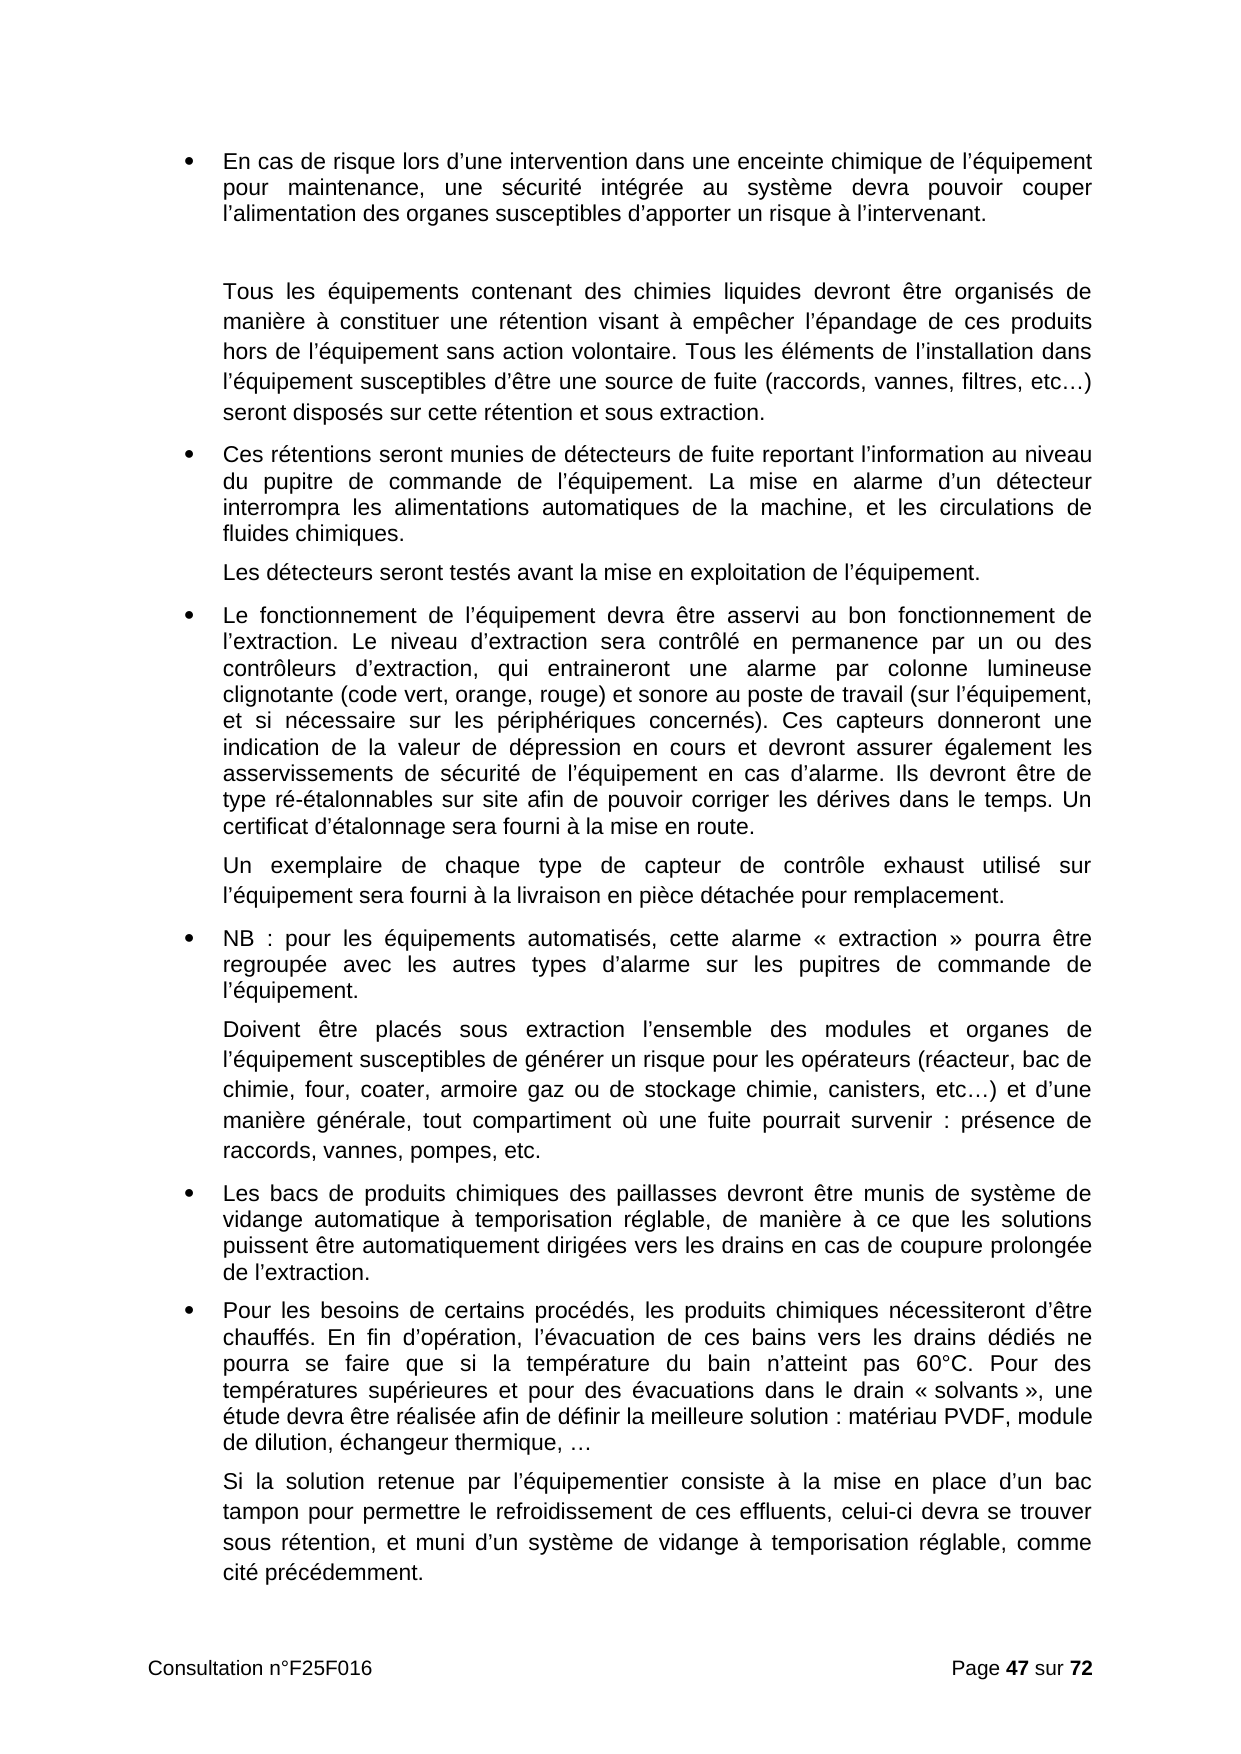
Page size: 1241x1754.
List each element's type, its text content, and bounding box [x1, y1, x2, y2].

list Le fonctionnement de l’équipement devra être asservi au bon fonctionnement de l’extraction. Le niveau d’extraction sera contrôlé en permanence par un ou des contrôleurs d’extraction, qui entraineront une alarme par colonne lumineuse clignotante (code vert, orange, rouge) et sonore au poste de travail (sur l’équipement, et si nécessaire sur les périphériques concernés). Ces capteurs donneront une indication de la valeur de dépression en cours et devront assurer également les asservissements de sécurité de l’équipement en cas d’alarme. Ils devront être de type ré-étalonnables sur site afin de pouvoir corriger les dérives dans le temps. Un certificat d’étalonnage sera fourni à la mise en route. [185, 602, 1093, 839]
text Doivent être placés sous extraction l’ensemble des modules et organes de l’équipement susceptibles de générer un risque pour les opérateurs (réacteur, bac de chimie, four, coater, armoire gaz ou de stockage chimie, canisters, etc…) et d’une manière générale, tout compartiment où une fuite pourrait survenir : présence de raccords, vannes, pompes, etc. [223, 1016, 1093, 1163]
list Les bacs de produits chimiques des paillasses devront être munis de système de vidange automatique à temporisation réglable, de manière à ce que les solutions puissent être automatiquement dirigées vers les drains en cas de coupure prolongée de l’extraction. [185, 1179, 1093, 1285]
list Ces rétentions seront munies de détecteurs de fuite reportant l’information au niveau du pupitre de commande de l’équipement. La mise en alarme d’un détecteur interrompra les alimentations automatiques de la machine, et les circulations de fluides chimiques. [185, 441, 1093, 547]
text Tous les équipements contenant des chimies liquides devront être organisés de manière à constituer une rétention visant à empêcher l’épandage de ces produits hors de l’équipement sans action volontaire. Tous les éléments de l’installation dans l’équipement susceptibles d’être une source de fuite (raccords, vannes, filtres, etc…) seront disposés sur cette rétention et sous extraction. [223, 278, 1093, 425]
text Si la solution retenue par l’équipementier consiste à la mise en place d’un bac tampon pour permettre le refroidissement de ces effluents, celui-ci devra se trouver sous rétention, et muni d’un système de vidange à temporisation réglable, comme cité précédemment. [223, 1468, 1093, 1585]
list NB : pour les équipements automatisés, cette alarme « extraction » pourra être regroupée avec les autres types d’alarme sur les pupitres de commande de l’équipement. [185, 924, 1093, 1003]
text Un exemplaire de chaque type de capteur de contrôle exhaust utilisé sur l’équipement sera fourni à la livraison en pièce détachée pour remplacement. [223, 852, 1093, 908]
text Les détecteurs seront testés avant la mise en exploitation de l’équipement. [223, 559, 1093, 586]
list En cas de risque lors d’une intervention dans une enceinte chimique de l’équipement pour maintenance, une sécurité intégrée au système devra pouvoir couper l’alimentation des organes susceptibles d’apporter un risque à l’intervenant. [185, 148, 1093, 227]
list Pour les besoins de certains procédés, les produits chimiques nécessiteront d’être chauffés. En fin d’opération, l’évacuation de ces bains vers les drains dédiés ne pourra se faire que si la température du bain n’atteint pas 60°C. Pour des températures supérieures et pour des évacuations dans le drain « solvants », une étude devra être réalisée afin de définir la meilleure solution : matériau PVDF, module de dilution, échangeur thermique, … [185, 1297, 1093, 1456]
